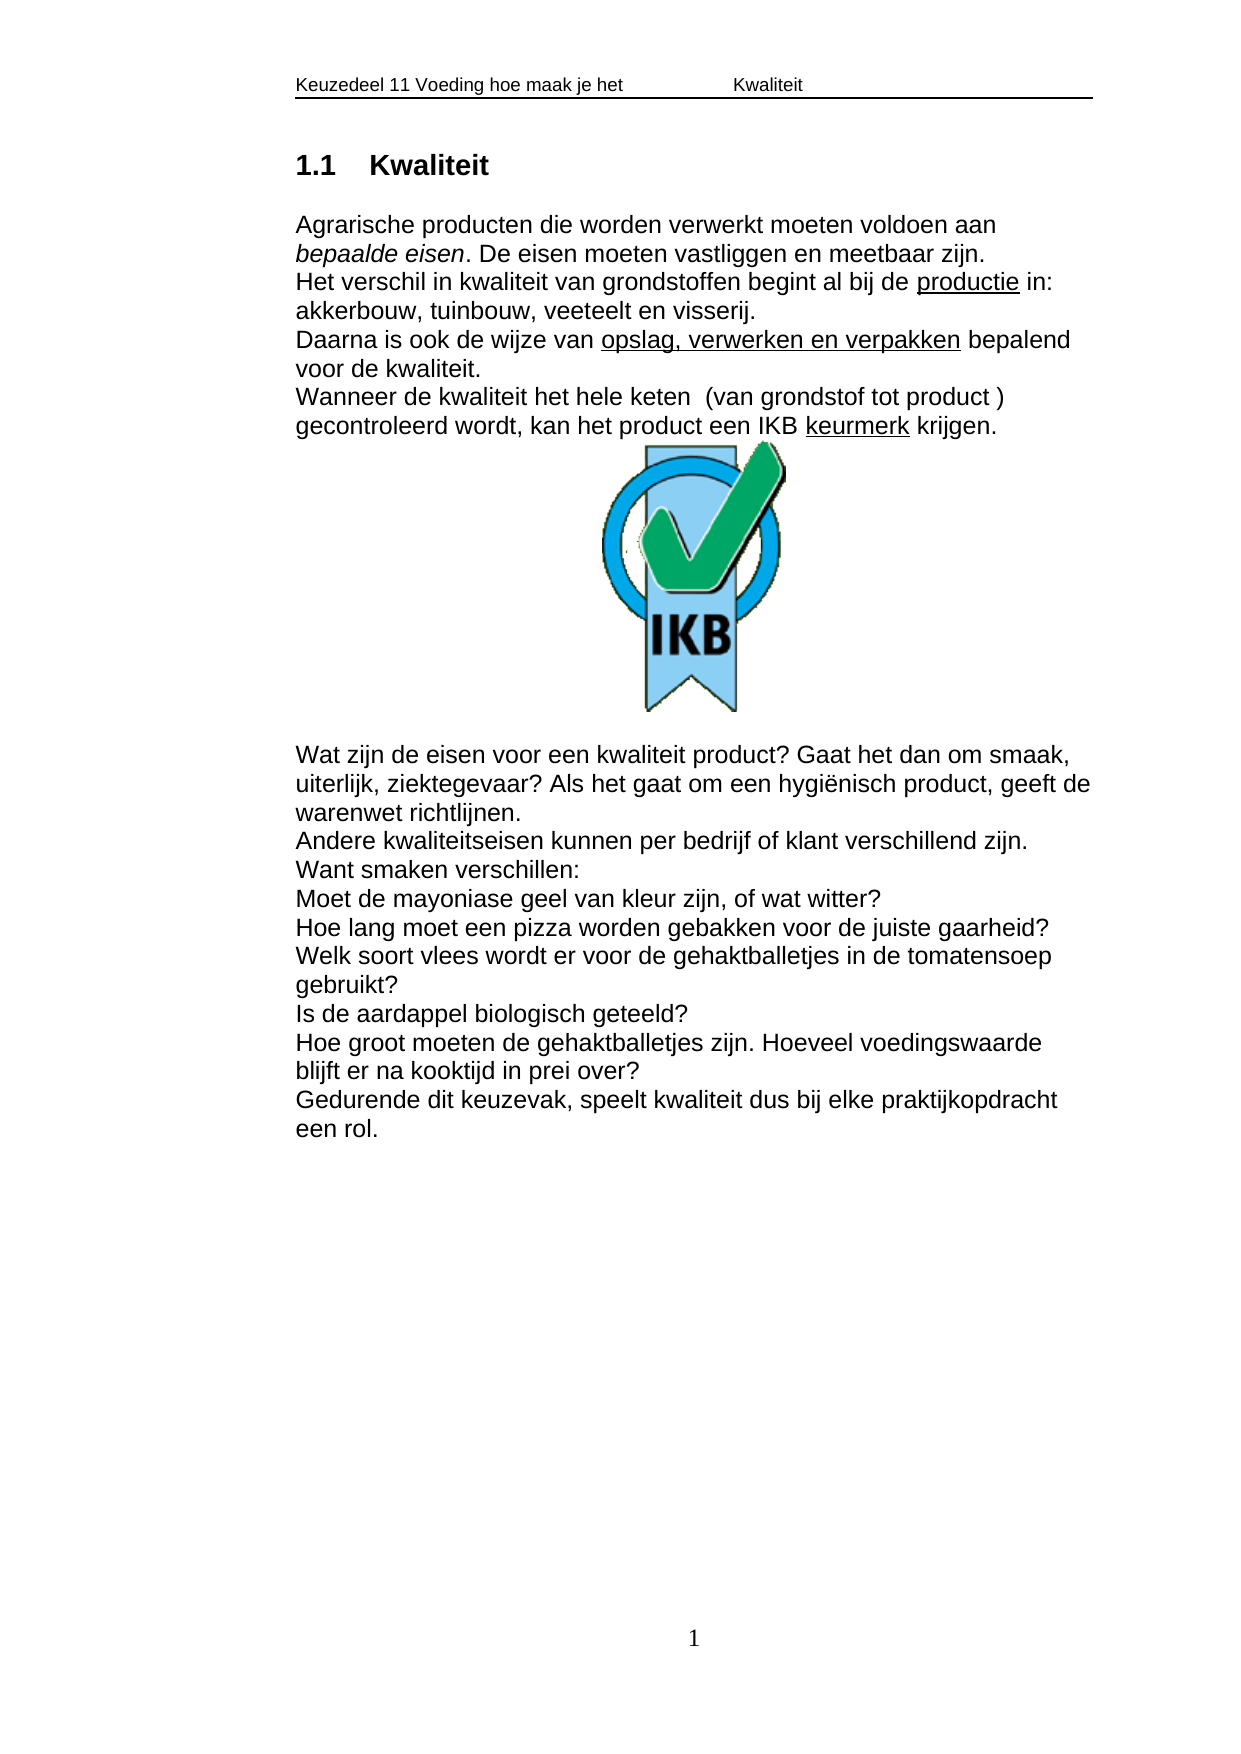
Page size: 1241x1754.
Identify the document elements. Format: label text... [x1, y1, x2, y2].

text Gedurende dit keuzevak, speelt kwaliteit dus bij elke praktijkopdracht een rol. [295, 1085, 1093, 1142]
text Hoe groot moeten de gehaktballetjes zijn. Hoeveel voedingswaarde blijft er na kooktijd in prei over? [295, 1027, 1093, 1085]
text Wanneer de kwaliteit het hele keten (van grondstof tot product ) gecontroleerd wordt, kan het product een IKB keurmerk krijgen. [295, 382, 1093, 440]
text Is de aardappel biologisch geteeld? [295, 999, 1093, 1027]
text Hoe lang moet een pizza worden gebakken voor de juiste gaarheid? [295, 912, 1093, 941]
text Het verschil in kwaliteit van grondstoffen begint al bij de productie in: akkerbouw, tuinbouw, veeteelt en visserij. [295, 267, 1093, 325]
text Wat zijn de eisen voor een kwaliteit product? Gaat het dan om smaak, uiterlijk, ziektegevaar? Als het gaat om een hygiënisch product, geeft de warenwet richtlijnen. [295, 740, 1093, 826]
text Welk soort vlees wordt er voor de gehaktballetjes in de tomatensoep gebruikt? [295, 941, 1093, 999]
text Agrarische producten die worden verwerkt moeten voldoen aan bepaalde eisen. De eisen moeten vastliggen en meetbaar zijn. [295, 210, 1093, 267]
picture [602, 440, 786, 712]
text Daarna is ook de wijze van opslag, verwerken en verpakken bepalend voor de kwaliteit. [295, 325, 1093, 382]
text 1.1 Kwaliteit [295, 148, 1093, 181]
text Andere kwaliteitseisen kunnen per bedrijf of klant verschillend zijn. Want smaken verschillen: [295, 826, 1093, 884]
text Moet de mayoniase geel van kleur zijn, of wat witter? [295, 884, 1093, 912]
